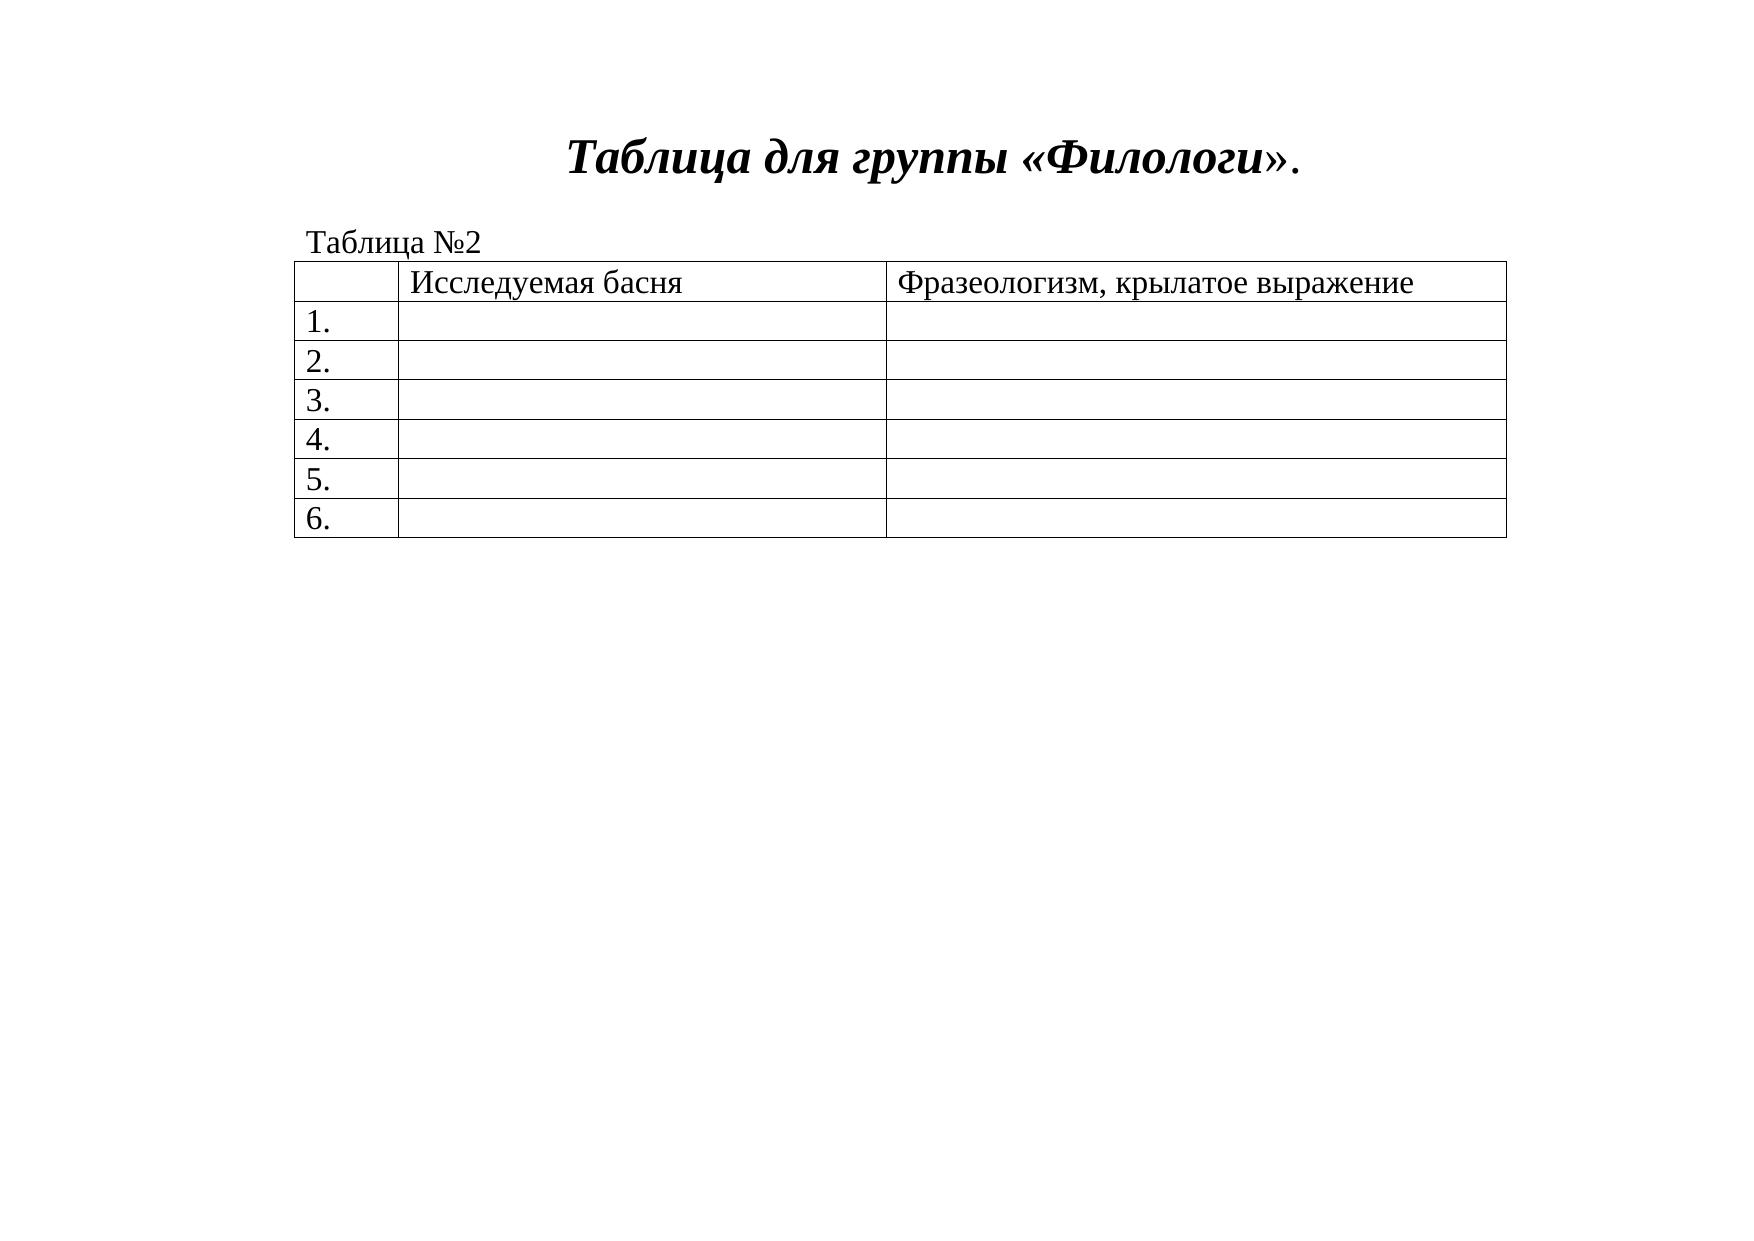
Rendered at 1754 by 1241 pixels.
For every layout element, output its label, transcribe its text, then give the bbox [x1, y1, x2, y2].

text Таблица №2 [306, 223, 1636, 261]
table_cell [399, 302, 886, 340]
table_cell [399, 420, 886, 458]
table_header [295, 262, 398, 301]
table_cell [399, 341, 886, 379]
table_cell [887, 499, 1506, 537]
table_cell [887, 380, 1506, 419]
table_cell [887, 459, 1506, 497]
table_cell [887, 420, 1506, 458]
text Таблица для группы «Филологи». [231, 127, 1636, 184]
table_cell [887, 341, 1506, 379]
table_header Фразеологизм, крылатое выражение [887, 262, 1506, 301]
table_cell [399, 499, 886, 537]
table_cell [399, 380, 886, 419]
table_cell [887, 302, 1506, 340]
table_header Исследуемая басня [399, 262, 886, 301]
table_cell [399, 459, 886, 497]
table_cell 2. [295, 341, 398, 379]
table_cell 6. [295, 499, 398, 537]
table_cell 5. [295, 459, 398, 497]
table_cell 4. [295, 420, 398, 458]
table_cell 1. [295, 302, 398, 340]
table_cell 3. [295, 380, 398, 419]
